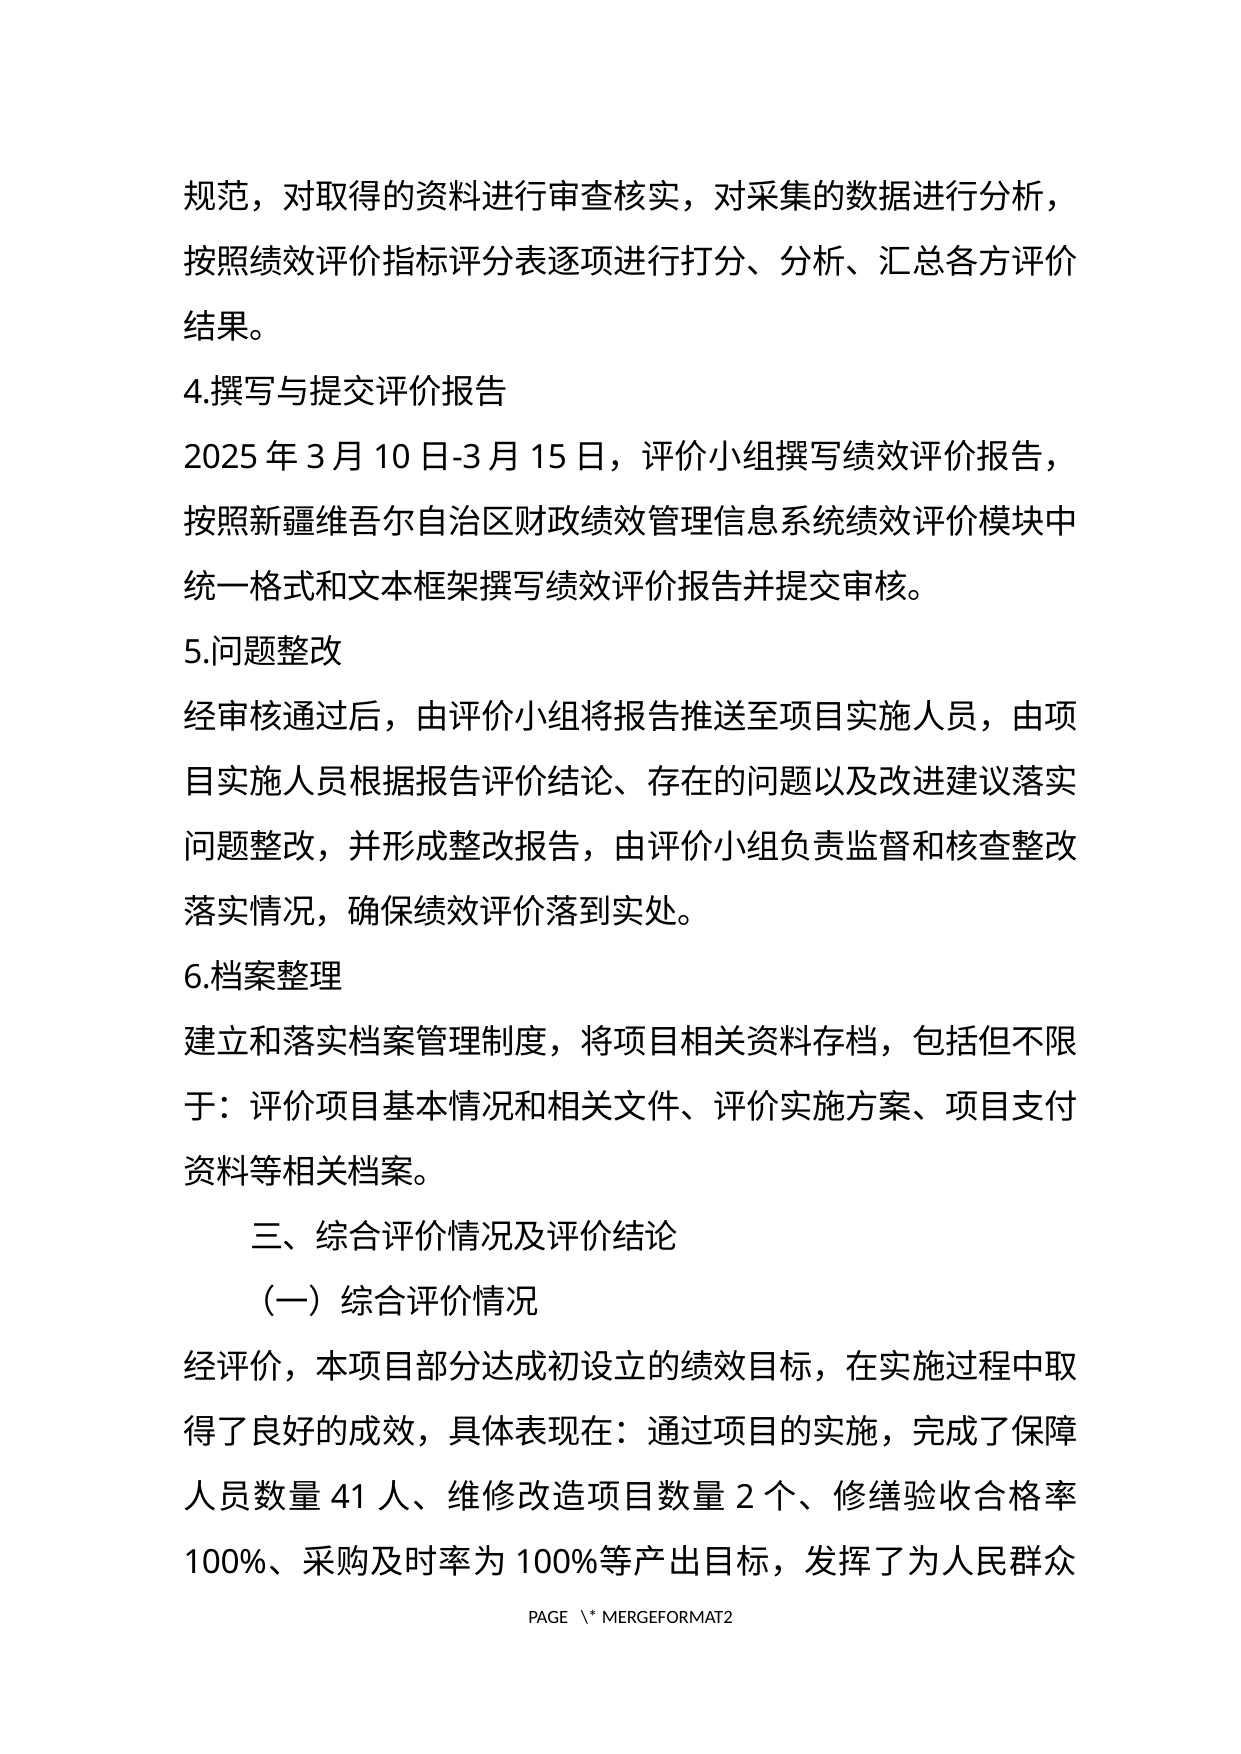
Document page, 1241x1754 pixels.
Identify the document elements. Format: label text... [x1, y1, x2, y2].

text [183, 162, 1078, 1202]
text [183, 1267, 1078, 1592]
text 三、综合评价情况及评价结论 [183, 1202, 1078, 1267]
